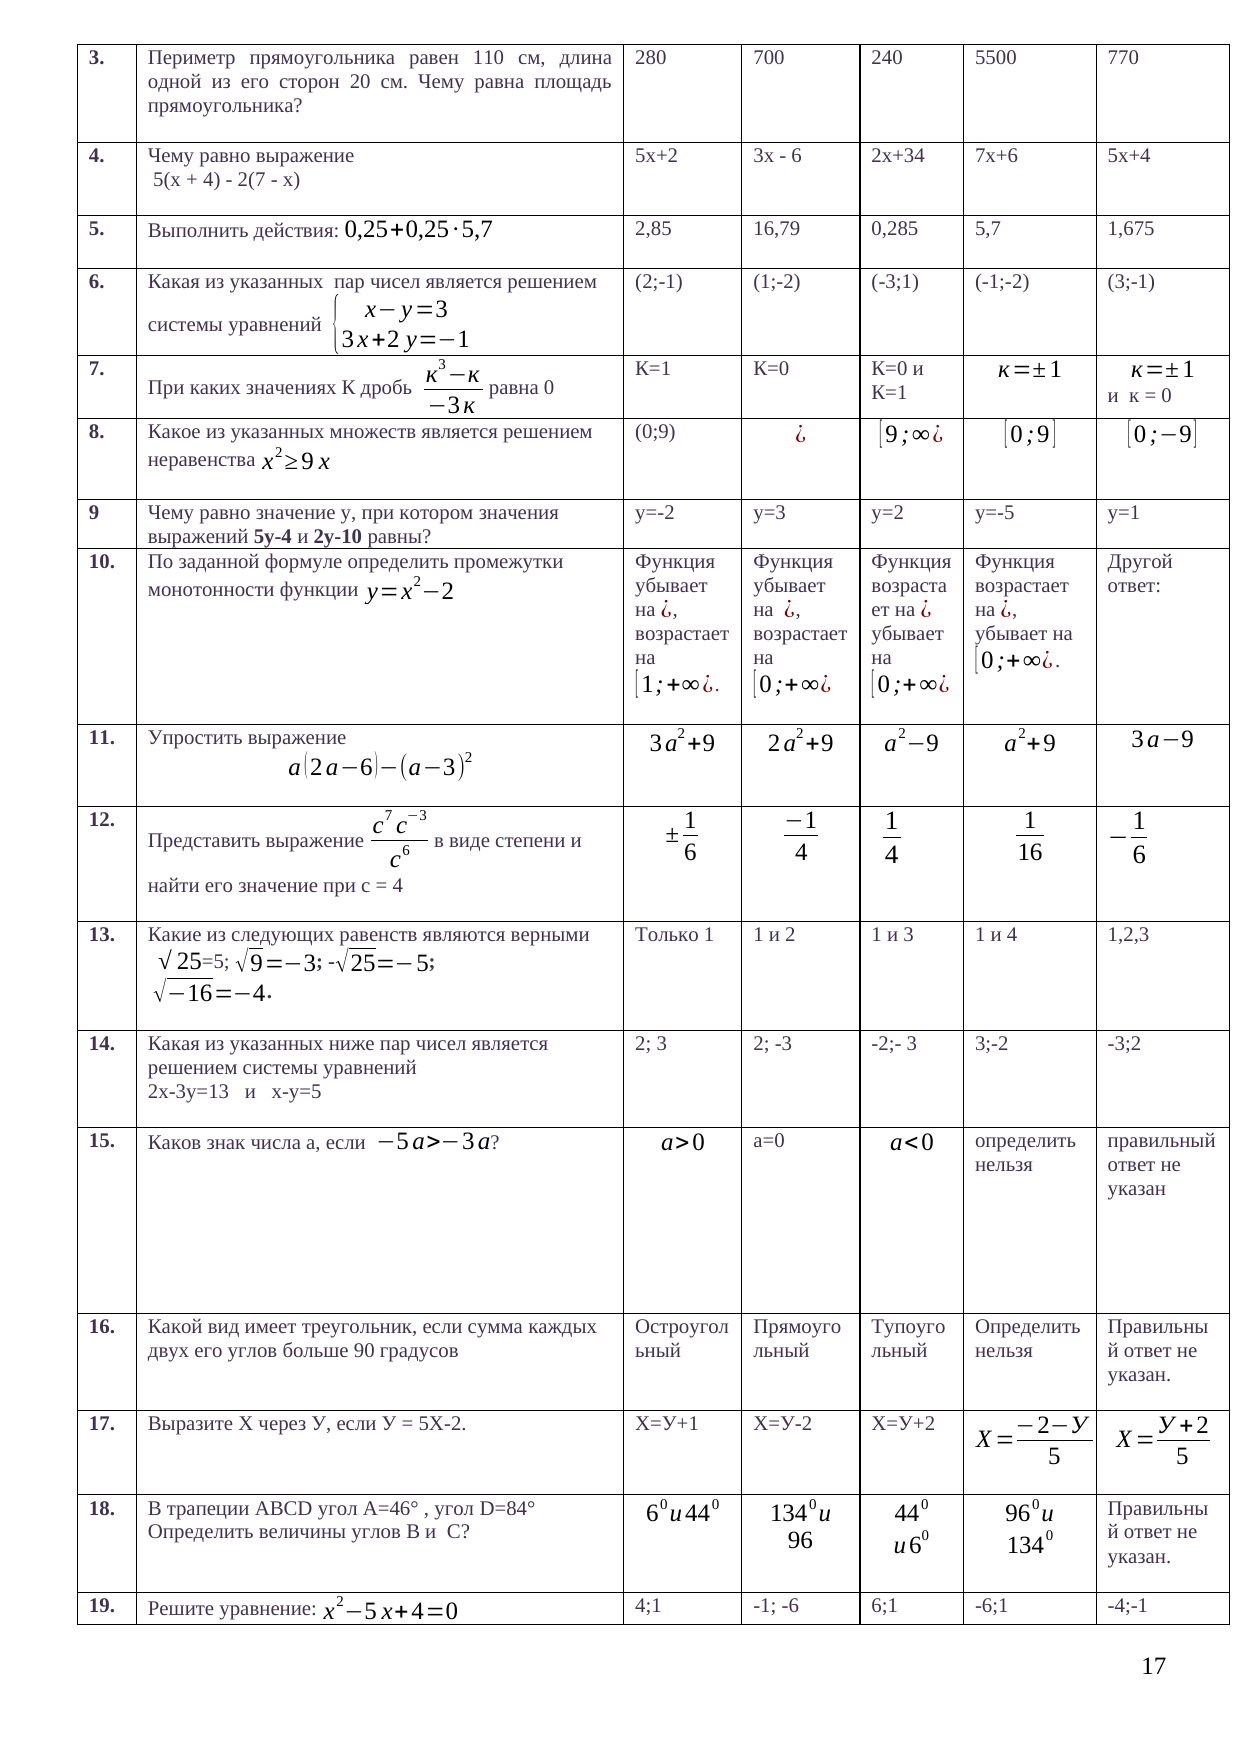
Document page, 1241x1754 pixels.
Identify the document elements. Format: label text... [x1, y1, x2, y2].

table_cell [1097, 807, 1229, 921]
table_cell 1,675 [1097, 216, 1229, 267]
table_cell 5500 [964, 45, 1096, 142]
table_cell 11. [78, 725, 136, 806]
table_cell К=0 и К=1 [861, 356, 963, 418]
table_cell а=0 [742, 1128, 859, 1313]
table_cell -2;- 3 [861, 1031, 963, 1127]
table_cell По заданной формуле определить промежутки монотонности функции [137, 549, 623, 724]
table_cell 16,79 [742, 216, 859, 267]
table_cell -4;-1 [1097, 1593, 1229, 1624]
table_cell Упростить выражение [137, 725, 623, 806]
table_cell у=2 [861, 500, 963, 548]
table_cell 2; 3 [624, 1031, 741, 1127]
table_cell [861, 807, 963, 921]
table_cell 5,7 [964, 216, 1096, 267]
table_cell [742, 419, 859, 499]
table_cell 4;1 [624, 1593, 741, 1624]
table_cell 7х+6 [964, 143, 1096, 215]
table_cell [861, 419, 963, 499]
table_cell определить нельзя [964, 1128, 1096, 1313]
table_cell Функция возрастает на , убывает на . [964, 549, 1096, 724]
table_cell 5х+4 [1097, 143, 1229, 215]
table_cell Только 1 [624, 922, 741, 1030]
table_cell Какая из указанных ниже пар чисел является решением системы уравнений 2х-3у=13 и х-у=5 [137, 1031, 623, 1127]
table_cell Прямоугольный [742, 1314, 859, 1410]
table_cell 7. [78, 356, 136, 418]
table_cell Тупоугольный [861, 1314, 963, 1410]
table_cell В трапеции ABCD угол А=46° , угол D=84° Определить величины углов В и С? [137, 1495, 623, 1592]
table_cell -6;1 [964, 1593, 1096, 1624]
table_cell 1 и 2 [742, 922, 859, 1030]
table_cell 6. [78, 269, 136, 355]
table_cell 16. [78, 1314, 136, 1410]
table_cell К=1 [624, 356, 741, 418]
table_cell 770 [1097, 45, 1229, 142]
table_cell 6;1 [861, 1593, 963, 1624]
table_cell у=-5 [964, 500, 1096, 548]
table_cell Правильный ответ не указан. [1097, 1495, 1229, 1592]
table_cell 1 и 3 [861, 922, 963, 1030]
table_cell правильный ответ не указан [1097, 1128, 1229, 1313]
table_cell [964, 356, 1096, 418]
table_cell Периметр прямоугольника равен 110 см, длина одной из его сторон 20 см. Чему равна площадь прямоугольника? [137, 45, 623, 142]
table_cell Чему равно значение у, при котором значения выражений 5у-4 и 2у-10 равны? [137, 500, 623, 548]
table_cell 5. [78, 216, 136, 267]
table_cell 3. [78, 45, 136, 142]
table_cell (3;-1) [1097, 269, 1229, 355]
table_cell [964, 419, 1096, 499]
table_cell [1097, 1411, 1229, 1494]
table_cell Правильный ответ не указан. [1097, 1314, 1229, 1410]
table_cell [742, 807, 859, 921]
table_cell 2; -3 [742, 1031, 859, 1127]
table_cell [624, 725, 741, 806]
table_cell Какое из указанных множеств является решением неравенства [137, 419, 623, 499]
table_cell Какой вид имеет треугольник, если сумма каждых двух его углов больше 90 градусов [137, 1314, 623, 1410]
table_cell -1; -6 [742, 1593, 859, 1624]
table_cell у=1 [1097, 500, 1229, 548]
table_cell Другой ответ: [1097, 549, 1229, 724]
table_cell 10. [78, 549, 136, 724]
table_cell (2;-1) [624, 269, 741, 355]
table_cell Остроугольный [624, 1314, 741, 1410]
table_cell [964, 1411, 1096, 1494]
table_cell -3;2 [1097, 1031, 1229, 1127]
table_cell [861, 725, 963, 806]
table_cell Выразите Х через У, если У = 5Х-2. [137, 1411, 623, 1494]
table_cell у=3 [742, 500, 859, 548]
table_cell [861, 1495, 963, 1592]
table_cell [1097, 725, 1229, 806]
table_cell (1;-2) [742, 269, 859, 355]
table_cell [964, 807, 1096, 921]
table_cell 1,2,3 [1097, 922, 1229, 1030]
table_cell [964, 1495, 1096, 1592]
table_cell Какие из следующих равенств являются верными =5; ; -; . [137, 922, 623, 1030]
table_cell (-3;1) [861, 269, 963, 355]
table_cell 14. [78, 1031, 136, 1127]
table_cell 4. [78, 143, 136, 215]
table_cell [964, 725, 1096, 806]
table_cell Функция убывает на , возрастает на [742, 549, 859, 724]
table_cell у=-2 [624, 500, 741, 548]
table_cell [1097, 419, 1229, 499]
table_cell [624, 807, 741, 921]
table_cell Представить выражение в виде степени и найти его значение при с = 4 [137, 807, 623, 921]
table_cell Функция возрастает на убывает на [861, 549, 963, 724]
table_cell 9 [78, 500, 136, 548]
table_cell 5х+2 [624, 143, 741, 215]
table_cell 700 [742, 45, 859, 142]
table_cell 1 и 4 [964, 922, 1096, 1030]
table_cell Чему равно выражение 5(х + 4) - 2(7 - х) [137, 143, 623, 215]
table_cell и к = 0 [1097, 356, 1229, 418]
table_cell Х=У-2 [742, 1411, 859, 1494]
table_cell 280 [624, 45, 741, 142]
table_cell 17. [78, 1411, 136, 1494]
table_cell 8. [78, 419, 136, 499]
table_cell 15. [78, 1128, 136, 1313]
table_cell 0,285 [861, 216, 963, 267]
table_cell Х=У+1 [624, 1411, 741, 1494]
table_cell [742, 725, 859, 806]
table_cell 3х - 6 [742, 143, 859, 215]
table_cell 13. [78, 922, 136, 1030]
table_cell Функция убывает на , возрастает на . [624, 549, 741, 724]
table_cell [861, 1128, 963, 1313]
table_cell 240 [861, 45, 963, 142]
table_cell 18. [78, 1495, 136, 1592]
table_cell Каков знак числа а, если ? [137, 1128, 623, 1313]
table_cell Х=У+2 [861, 1411, 963, 1494]
table_cell (0;9) [624, 419, 741, 499]
table_cell К=0 [742, 356, 859, 418]
table_cell 2х+34 [861, 143, 963, 215]
table_cell Решите уравнение: [137, 1593, 623, 1624]
table_cell [624, 1128, 741, 1313]
table_cell При каких значениях К дробь равна 0 [137, 356, 623, 418]
table_cell 12. [78, 807, 136, 921]
table_cell 2,85 [624, 216, 741, 267]
table_cell [742, 1495, 859, 1592]
table_cell Выполнить действия: [137, 216, 623, 267]
table_cell Определить нельзя [964, 1314, 1096, 1410]
table_cell (-1;-2) [964, 269, 1096, 355]
table_cell [624, 1495, 741, 1592]
table_cell Какая из указанных пар чисел является решением системы уравнений [137, 269, 623, 355]
table_cell 3;-2 [964, 1031, 1096, 1127]
table_cell 19. [78, 1593, 136, 1624]
